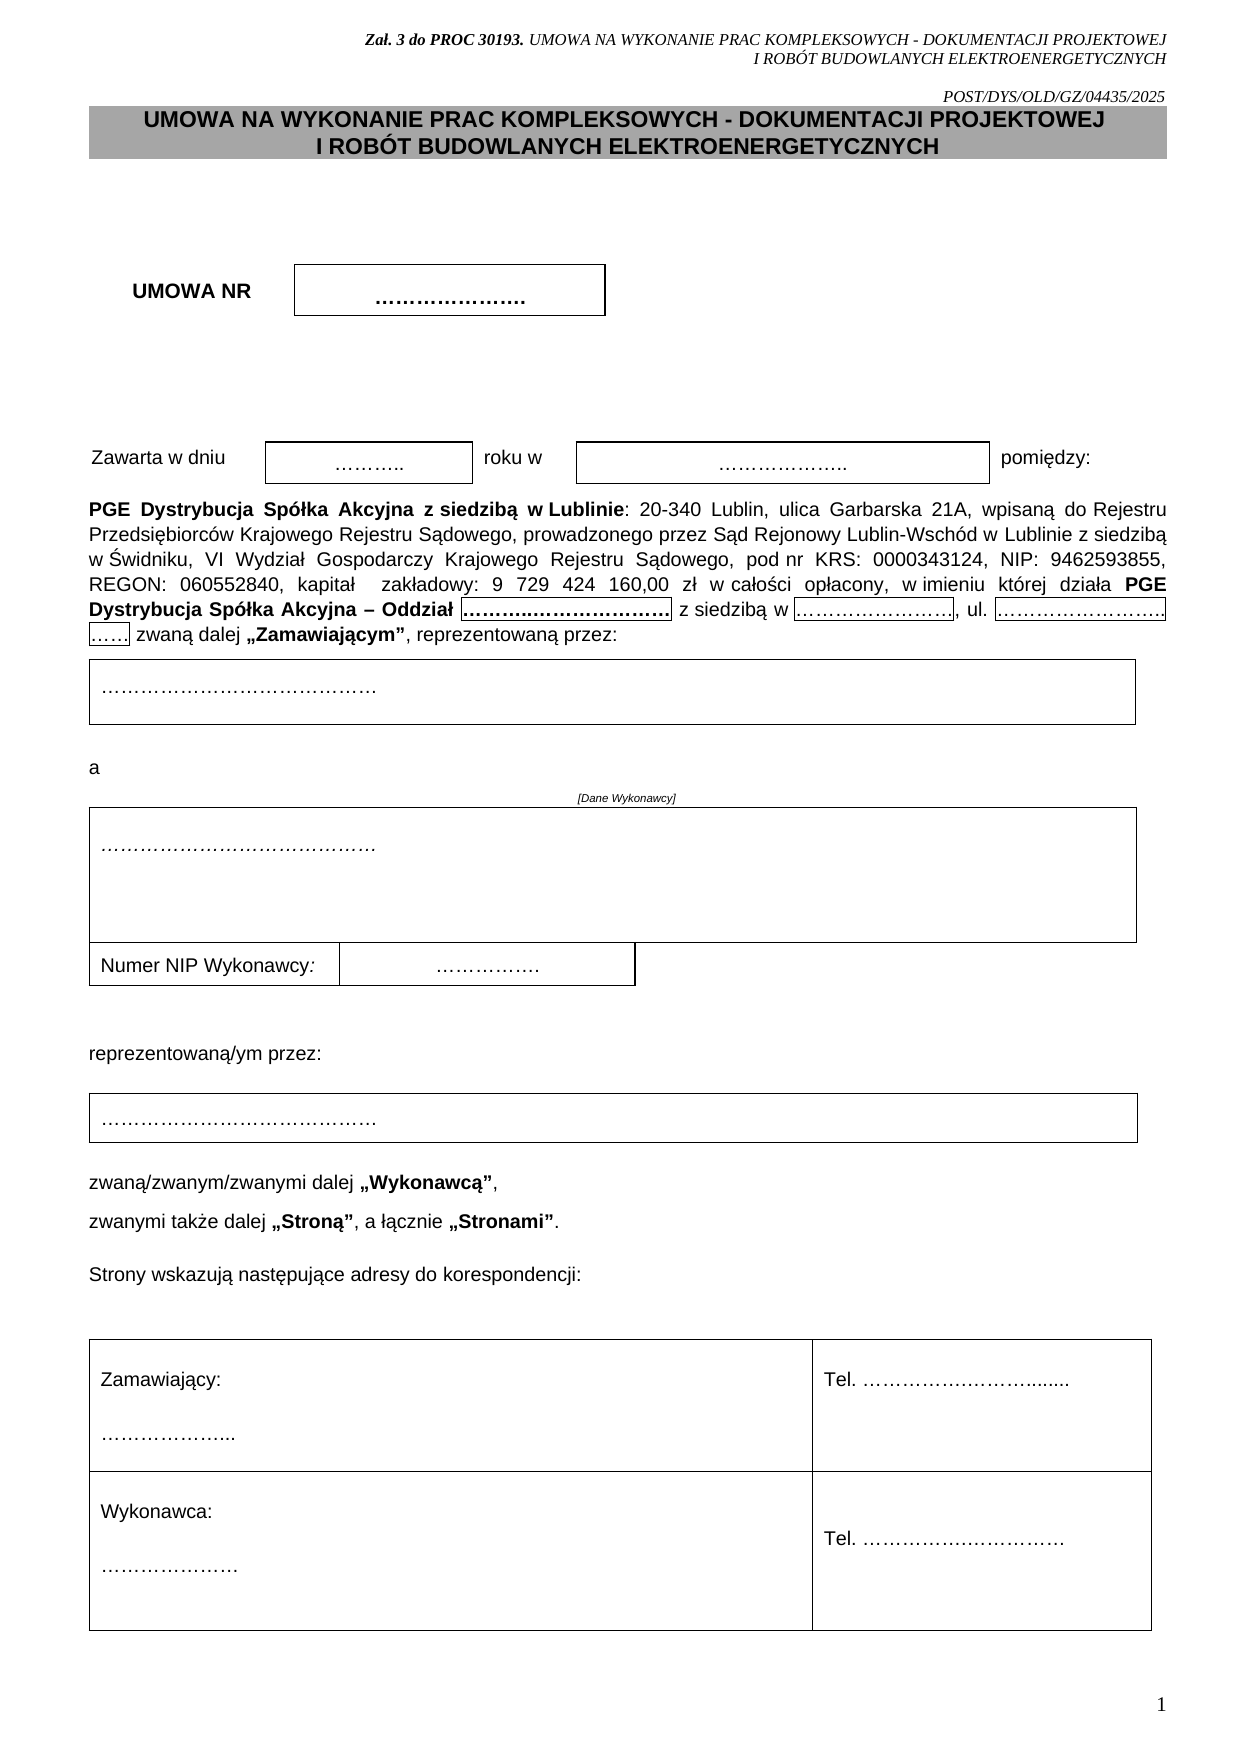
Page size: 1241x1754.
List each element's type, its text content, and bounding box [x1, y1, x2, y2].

table_header …………………………………… [90, 808, 1136, 942]
table_header Zamawiający: ………………... [90, 1340, 812, 1471]
table_header pomiędzy: [990, 441, 1240, 483]
table_header ……………….. [577, 443, 989, 483]
table_header UMOWA NR [89, 264, 294, 315]
text zwanymi także dalej „Stroną”, a łącznie „Stronami”. [89, 1207, 1167, 1234]
table_cell Wykonawca: ………………… [90, 1472, 812, 1630]
table_header …………………. [295, 265, 604, 315]
text [Dane Wykonawcy] [89, 779, 1167, 807]
table_header …………………………………… [90, 1094, 1137, 1142]
table_header roku w [473, 441, 576, 483]
text PGE Dystrybucja Spółka Akcyjna z siedzibą w Lublinie: 20-340 Lublin, ulica Garbarska 21A, wpisaną do Rejestru Przedsiębiorców Krajowego Rejestru Sądowego, prowadzonego przez Sąd Rejonowy Lublin-Wschód w Lublinie z siedzibą w Świdniku, VI Wydział Gospodarczy Krajowego Rejestru Sądowego, pod nr KRS: 0000343124, NIP: 9462593855, REGON: 060552840, kapitał zakładowy: 9 729 424 160,00 zł w całości opłacony, w imieniu której działa PGE Dystrybucja Spółka Akcyjna – Oddział ………..………………… z siedzibą w ……………………, ul. ……………………..…… zwaną dalej „Zamawiającym”, reprezentowaną przez: [89, 496, 1167, 646]
table_header ……….. [266, 443, 472, 483]
text zwaną/zwanym/zwanymi dalej „Wykonawcą”, [89, 1168, 1167, 1195]
text Strony wskazują następujące adresy do korespondencji: [89, 1259, 1167, 1286]
table_header …………………………………… [90, 660, 1135, 724]
table_cell ……………. [340, 943, 634, 985]
table_cell Tel. …………….…………… [813, 1472, 1151, 1630]
text a [89, 752, 1167, 779]
text UMOWA NA WYKONANIE PRAC KOMPLEKSOWYCH - DOKUMENTACJI PROJEKTOWEJ I ROBÓT BUDOWLANYCH ELEKTROENERGETYCZNYCH [89, 106, 1167, 159]
table_cell Numer NIP Wykonawcy: [90, 943, 339, 985]
table_header Zawarta w dniu [80, 441, 265, 483]
text reprezentowaną/ym przez: [89, 1038, 1167, 1066]
table_header Tel. …………….………........ [813, 1340, 1151, 1471]
